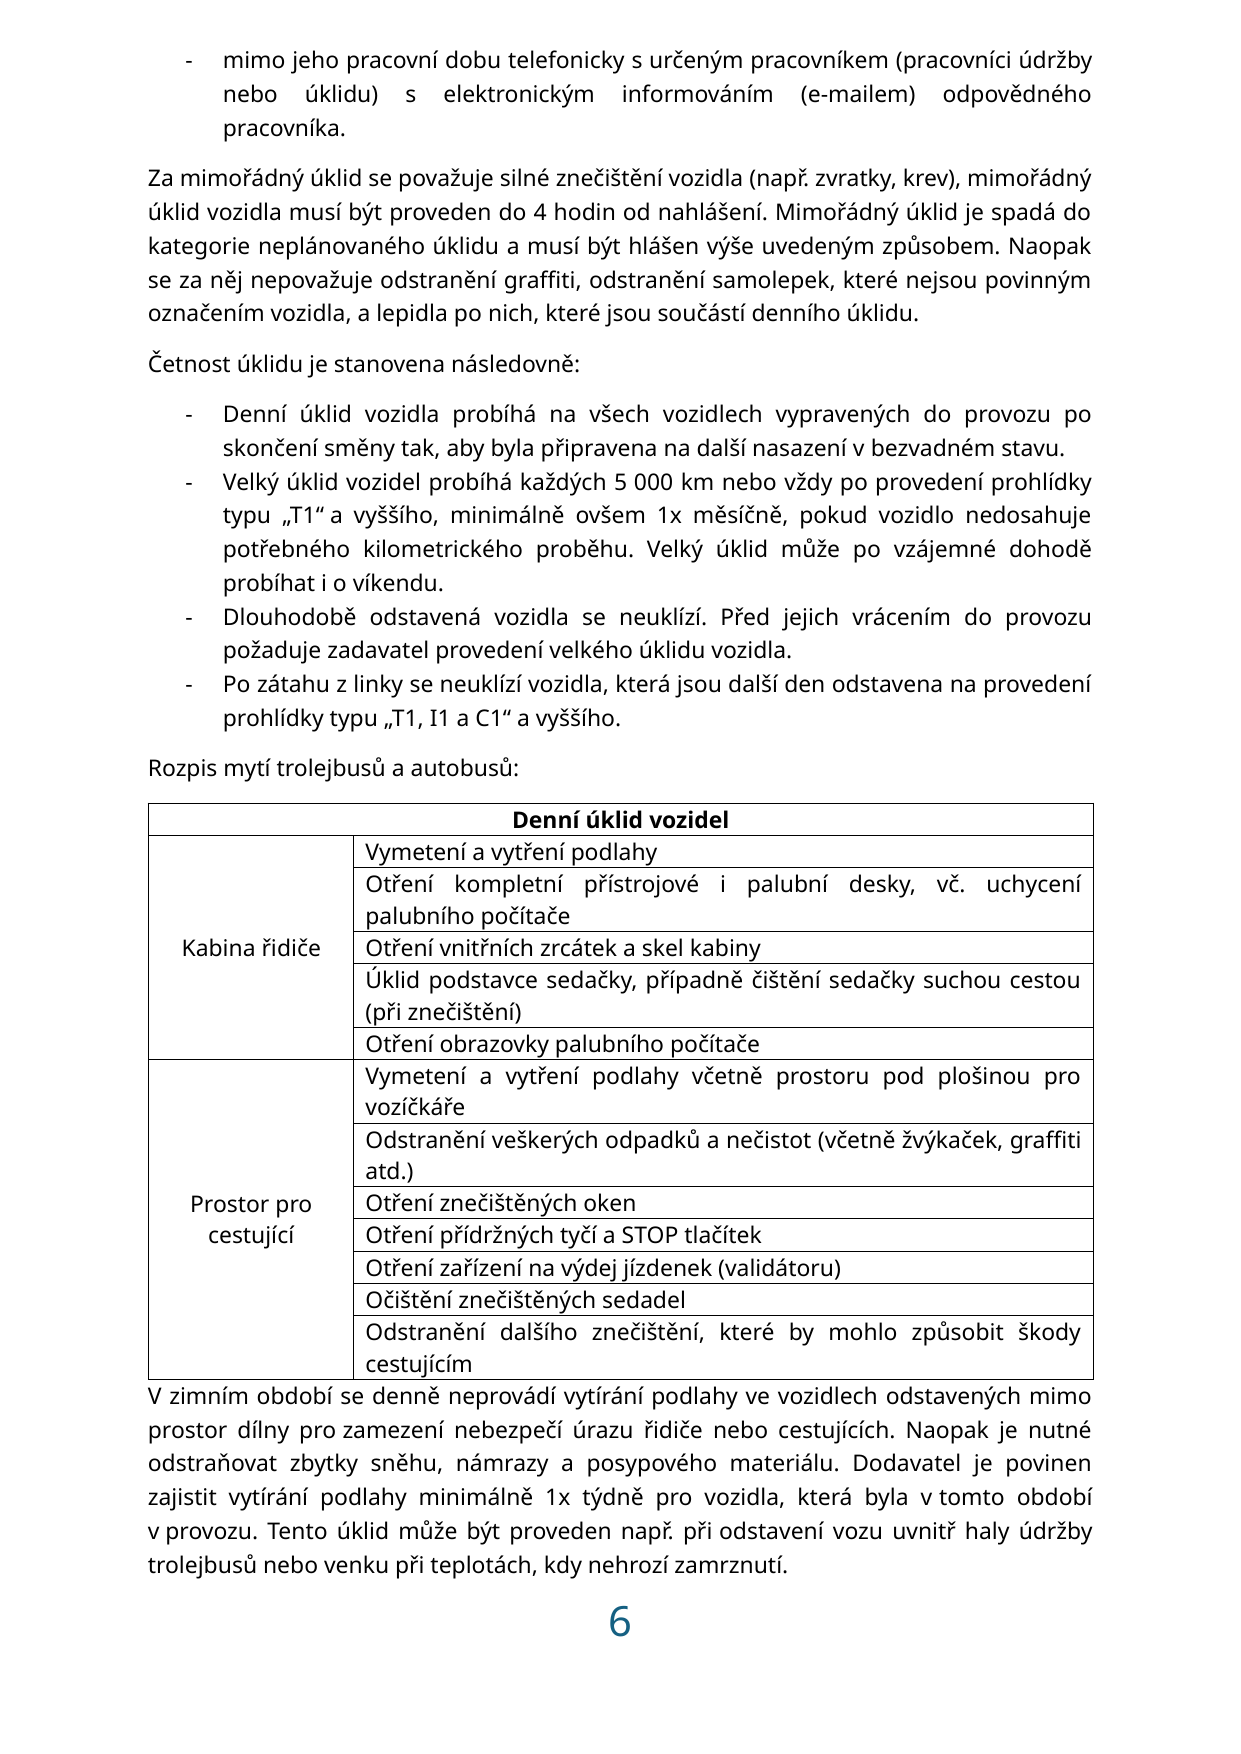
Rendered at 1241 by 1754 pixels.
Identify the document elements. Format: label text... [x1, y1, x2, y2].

list Po zátahu z linky se neuklízí vozidla, která jsou další den odstavena na provedení prohlídky typu „T1, I1 a C1“ a vyššího. [185, 668, 1093, 733]
list mimo jeho pracovní dobu telefonicky s určeným pracovníkem (pracovníci údržby nebo úklidu) s elektronickým informováním (e-mailem) odpovědného pracovníka. [185, 44, 1093, 143]
text V zimním období se denně neprovádí vytírání podlahy ve vozidlech odstavených mimo prostor dílny pro zamezení nebezpečí úrazu řidiče nebo cestujících. Naopak je nutné odstraňovat zbytky sněhu, námrazy a posypového materiálu. Dodavatel je povinen zajistit vytírání podlahy minimálně 1x týdně pro vozidla, která byla v tomto období v provozu. Tento úklid může být proveden např. při odstavení vozu uvnitř haly údržby trolejbusů nebo venku při teplotách, kdy nehrozí zamrznutí. [148, 1380, 1093, 1580]
table_cell Odstranění dalšího znečištění, které by mohlo způsobit škody cestujícím [354, 1316, 1093, 1379]
table_header Denní úklid vozidel [149, 804, 1093, 835]
table_cell Otření vnitřních zrcátek a skel kabiny [354, 932, 1093, 963]
text Za mimořádný úklid se považuje silné znečištění vozidla (např. zvratky, krev), mimořádný úklid vozidla musí být proveden do 4 hodin od nahlášení. Mimořádný úklid je spadá do kategorie neplánovaného úklidu a musí být hlášen výše uvedeným způsobem. Naopak se za něj nepovažuje odstranění graffiti, odstranění samolepek, které nejsou povinným označením vozidla, a lepidla po nich, které jsou součástí denního úklidu. [148, 162, 1093, 328]
table_cell Vymetení a vytření podlahy včetně prostoru pod plošinou pro vozíčkáře [354, 1060, 1093, 1122]
table_cell Odstranění veškerých odpadků a nečistot (včetně žvýkaček, graffiti atd.) [354, 1124, 1093, 1186]
table_cell Otření zařízení na výdej jízdenek (validátoru) [354, 1252, 1093, 1283]
table_cell Očištění znečištěných sedadel [354, 1284, 1093, 1315]
table_cell Otření obrazovky palubního počítače [354, 1028, 1093, 1059]
table_cell Vymetení a vytření podlahy [354, 836, 1093, 867]
table_cell Otření znečištěných oken [354, 1187, 1093, 1218]
table_cell Otření kompletní přístrojové i palubní desky, vč. uchycení palubního počítače [354, 868, 1093, 931]
list Denní úklid vozidla probíhá na všech vozidlech vypravených do provozu po skončení směny tak, aby byla připravena na další nasazení v bezvadném stavu. [185, 398, 1093, 463]
table_cell Otření přídržných tyčí a STOP tlačítek [354, 1219, 1093, 1251]
text Rozpis mytí trolejbusů a autobusů: [148, 752, 1093, 783]
table_cell Úklid podstavce sedačky, případně čištění sedačky suchou cestou (při znečištění) [354, 964, 1093, 1027]
list Dlouhodobě odstavená vozidla se neuklízí. Před jejich vrácením do provozu požaduje zadavatel provedení velkého úklidu vozidla. [185, 601, 1093, 666]
list Velký úklid vozidel probíhá každých 5 000 km nebo vždy po provedení prohlídky typu „T1“ a vyššího, minimálně ovšem 1x měsíčně, pokud vozidlo nedosahuje potřebného kilometrického proběhu. Velký úklid může po vzájemné dohodě probíhat i o víkendu. [185, 466, 1093, 598]
table_cell Kabina řidiče [149, 836, 353, 1059]
table_cell Prostor pro cestující [149, 1060, 353, 1379]
text Četnost úklidu je stanovena následovně: [148, 348, 1093, 379]
